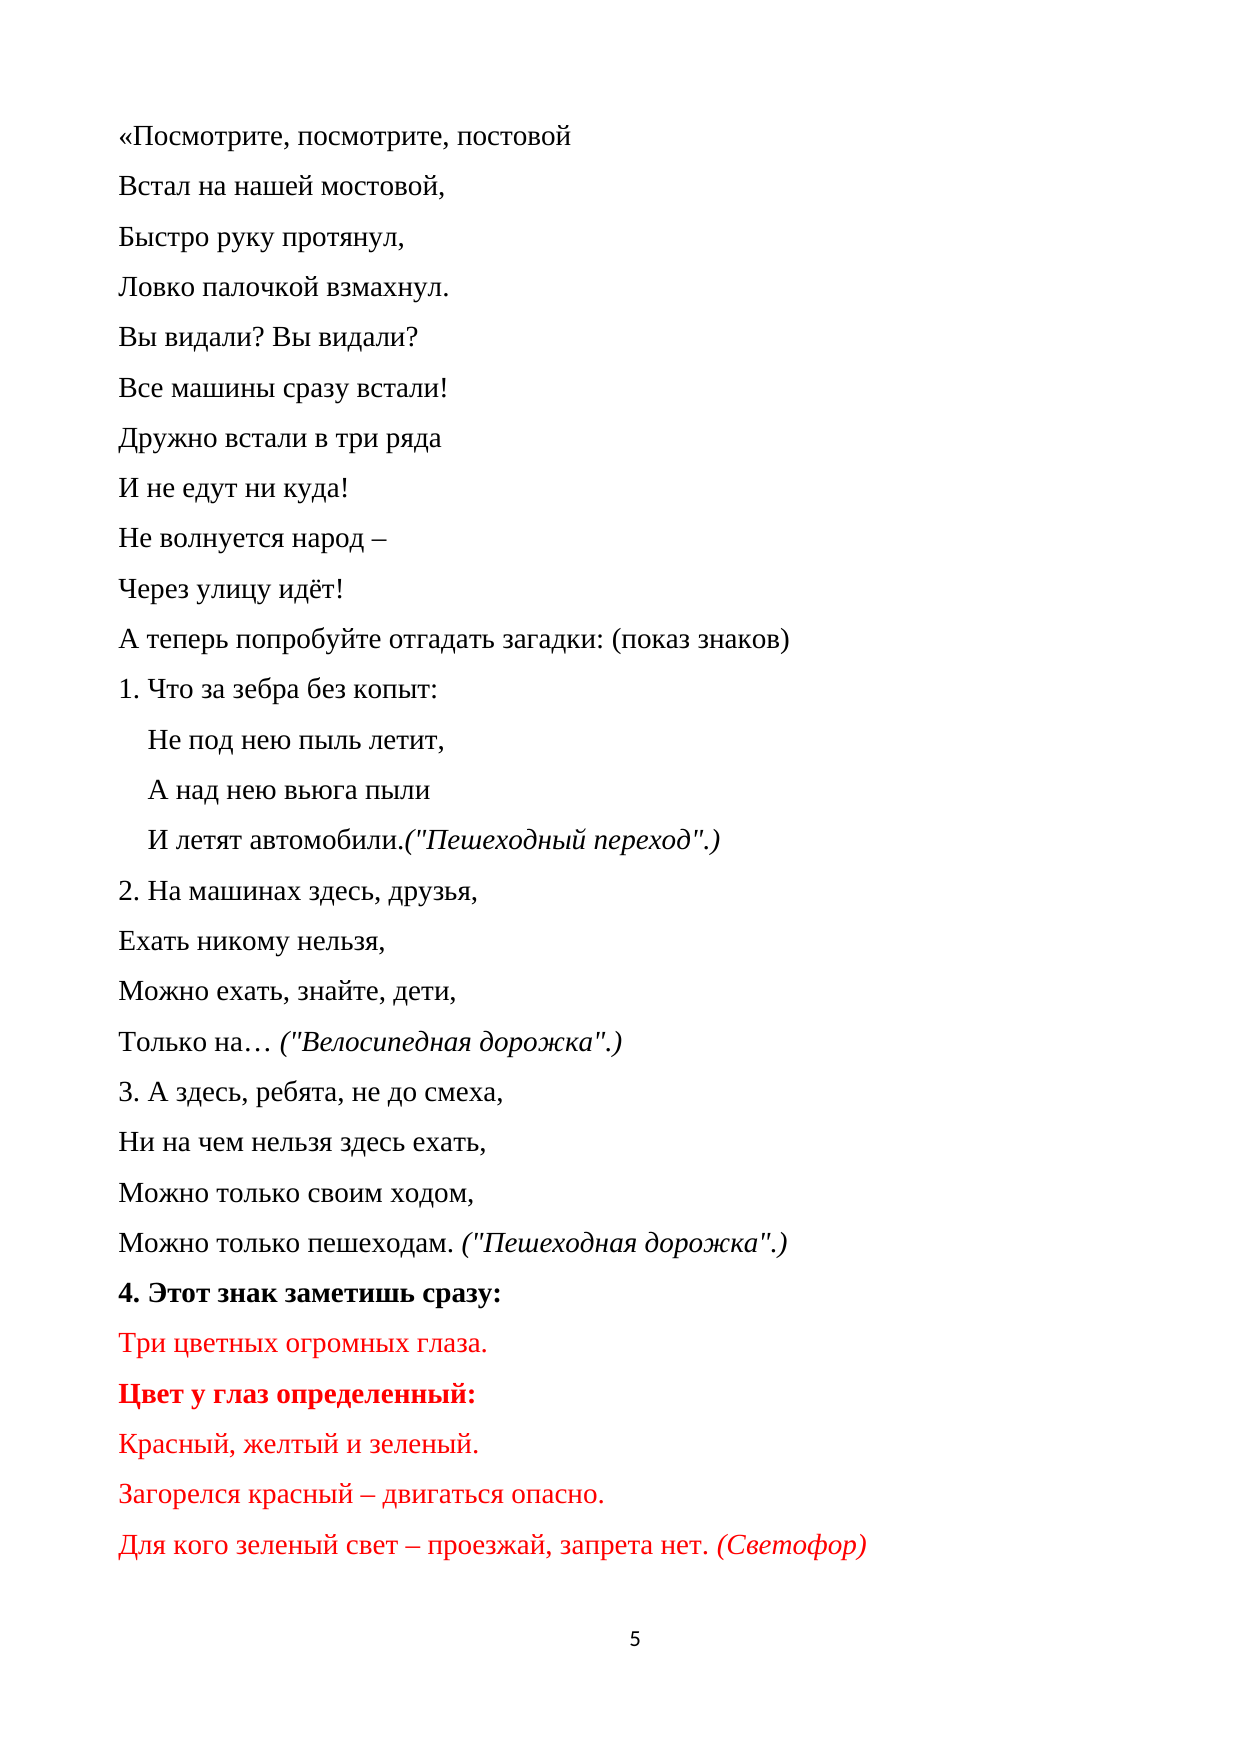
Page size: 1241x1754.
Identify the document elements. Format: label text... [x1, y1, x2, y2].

text Для кого зеленый свет – проезжай, запрета нет. (Светофор) [118, 1527, 1152, 1560]
text Только на… ("Велосипедная дорожка".) [118, 1024, 1152, 1057]
text Можно только пешеходам. ("Пешеходная дорожка".) [118, 1225, 1152, 1258]
text 3. А здесь, ребята, не до смеха, [118, 1074, 1152, 1108]
text Загорелся красный – двигаться опасно. [118, 1477, 1152, 1510]
text А над нею вьюга пыли [118, 772, 1152, 806]
text 2. На машинах здесь, друзья, [118, 873, 1152, 906]
text Вы видали? Вы видали? Все машины сразу встали! Дружно встали в три ряда И не едут ни куда! [118, 319, 1152, 504]
text Три цветных огромных глаза. [118, 1326, 1152, 1359]
text Не под нею пыль летит, [118, 722, 1152, 755]
text Красный, желтый и зеленый. [118, 1426, 1152, 1460]
text И летят автомобили.("Пешеходный переход".) [118, 822, 1152, 856]
text Не волнуется народ – Через улицу идёт! [118, 521, 1152, 604]
text 1. Что за зебра без копыт: [118, 672, 1152, 705]
text Можно ехать, знайте, дети, [118, 973, 1152, 1007]
text 4. Этот знак заметишь сразу: [118, 1275, 1152, 1309]
text А теперь попробуйте отгадать загадки: (показ знаков) [118, 621, 1152, 655]
text «Посмотрите, посмотрите, постовой Встал на нашей мостовой, Быстро руку протянул, Ловко палочкой взмахнул. [118, 118, 1152, 303]
text Можно только своим ходом, [118, 1175, 1152, 1208]
text Цвет у глаз определенный: [118, 1376, 1152, 1409]
text Ехать никому нельзя, [118, 923, 1152, 957]
text Ни на чем нельзя здесь ехать, [118, 1124, 1152, 1158]
